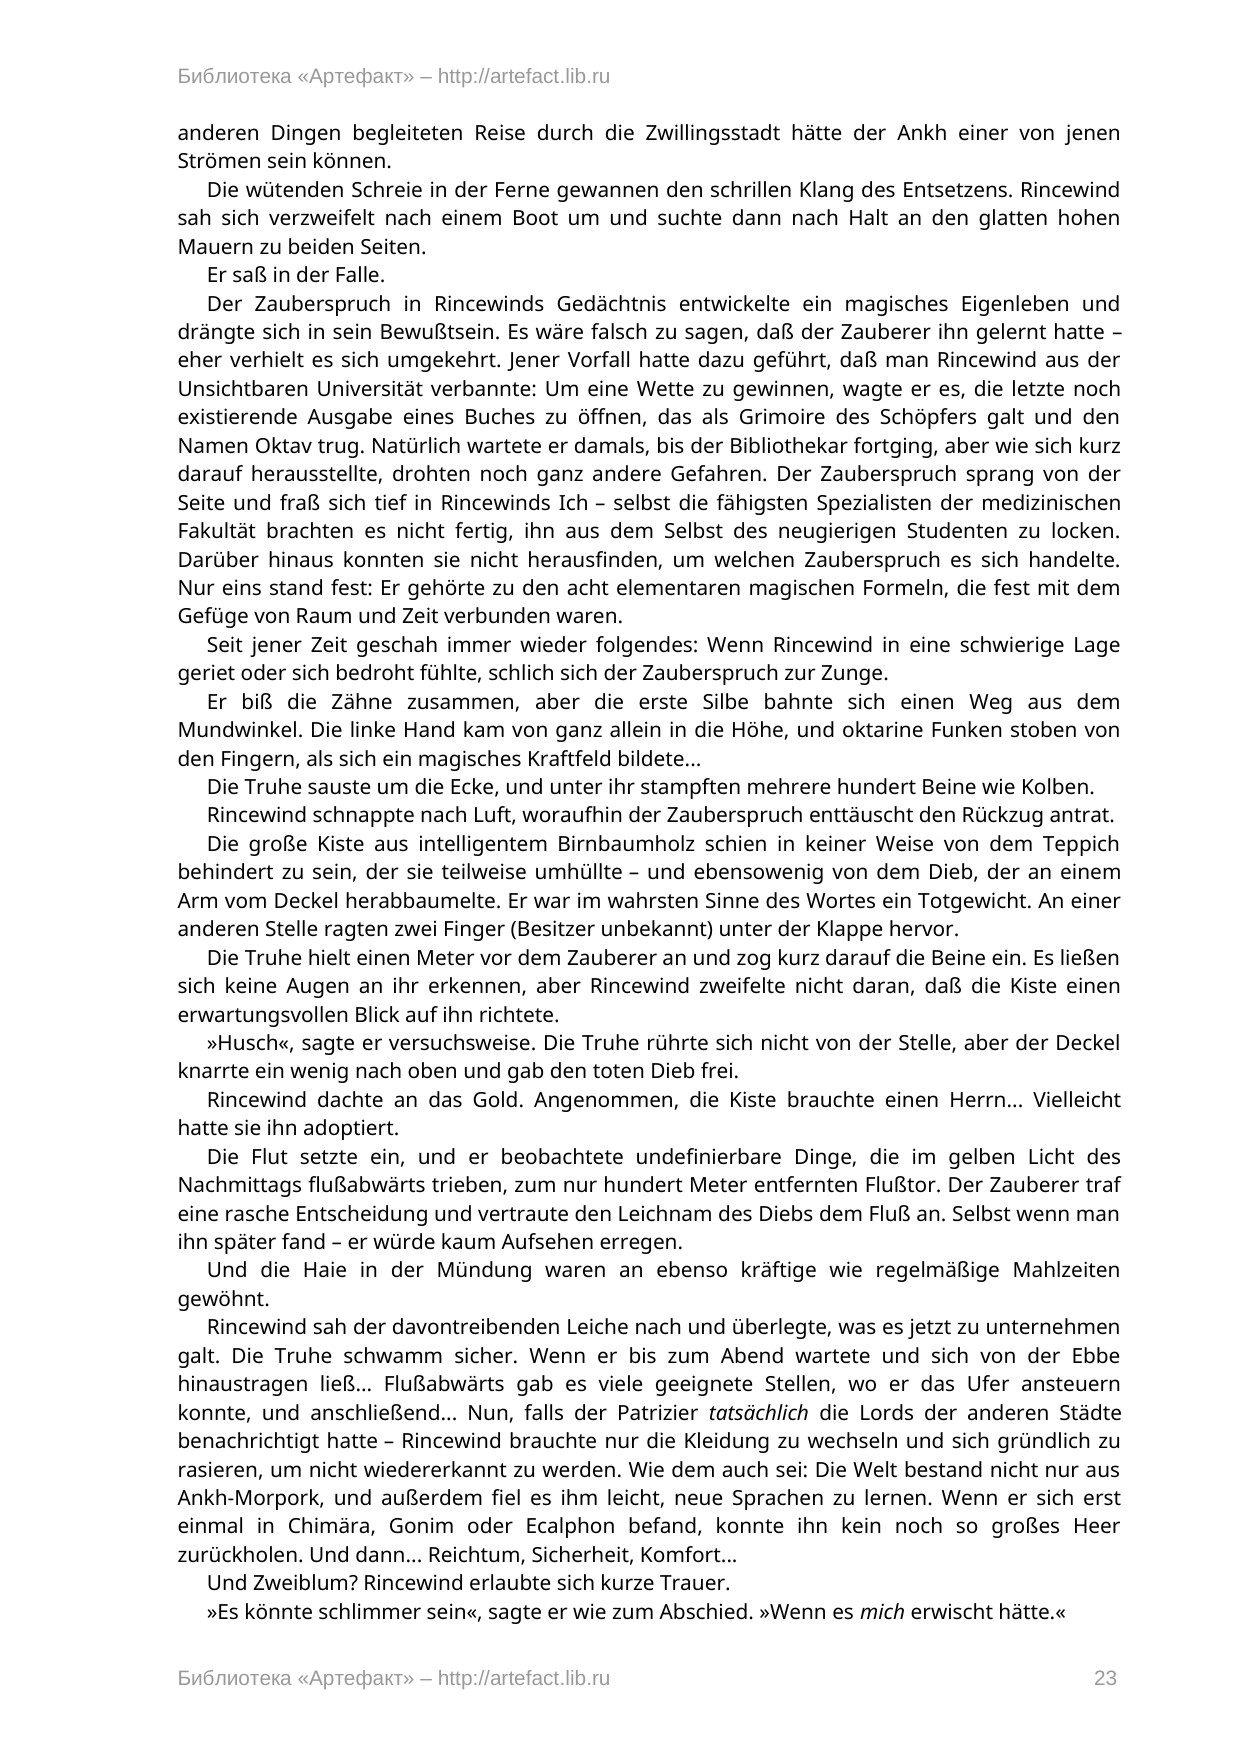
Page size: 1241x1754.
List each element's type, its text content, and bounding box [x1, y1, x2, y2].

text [177, 118, 1122, 175]
text Seit jener Zeit geschah immer wieder folgendes: Wenn Rincewind in eine schwierige Lage geriet oder sich bedroht fühlte, schlich sich der Zauberspruch zur Zunge. [177, 630, 1122, 687]
text Er biß die Zähne zusammen, aber die erste Silbe bahnte sich einen Weg aus dem Mundwinkel. Die linke Hand kam von ganz allein in die Höhe, und oktarine Funken stoben von den Fingern, als sich ein magisches Kraftfeld bildete... [177, 687, 1122, 772]
text Die große Kiste aus intelligentem Birnbaumholz schien in keiner Weise von dem Teppich behindert zu sein, der sie teilweise umhüllte – und ebensowenig von dem Dieb, der an einem Arm vom Deckel herabbaumelte. Er war im wahrsten Sinne des Wortes ein Totgewicht. An einer anderen Stelle ragten zwei Finger (Besitzer unbekannt) unter der Klappe hervor. [177, 829, 1122, 943]
text Die Flut setzte ein, und er beobachtete undefinierbare Dinge, die im gelben Licht des Nachmittags flußabwärts trieben, zum nur hundert Meter entfernten Flußtor. Der Zauberer traf eine rasche Entscheidung und vertraute den Leichnam des Diebs dem Fluß an. Selbst wenn man ihn später fand – er würde kaum Aufsehen erregen. [177, 1142, 1122, 1256]
text Er saß in der Falle. [177, 260, 1122, 289]
text Rincewind sah der davontreibenden Leiche nach und überlegte, was es jetzt zu unternehmen galt. Die Truhe schwamm sicher. Wenn er bis zum Abend wartete und sich von der Ebbe hinaustragen ließ... Flußabwärts gab es viele geeignete Stellen, wo er das Ufer ansteuern konnte, und anschließend... Nun, falls der Patrizier tatsächlich die Lords der anderen Städte benachrichtigt hatte – Rincewind brauchte nur die Kleidung zu wechseln und sich gründlich zu rasieren, um nicht wiedererkannt zu werden. Wie dem auch sei: Die Welt bestand nicht nur aus Ankh-Morpork, und außerdem fiel es ihm leicht, neue Sprachen zu lernen. Wenn er sich erst einmal in Chimära, Gonim oder Ecalphon befand, konnte ihn kein noch so großes Heer zurückholen. Und dann... Reichtum, Sicherheit, Komfort... [177, 1312, 1122, 1568]
text Rincewind dachte an das Gold. Angenommen, die Kiste brauchte einen Herrn... Vielleicht hatte sie ihn adoptiert. [177, 1085, 1122, 1142]
text Die Truhe sauste um die Ecke, und unter ihr stampften mehrere hundert Beine wie Kolben. [177, 772, 1122, 801]
text »Es könnte schlimmer sein«, sagte er wie zum Abschied. »Wenn es mich erwischt hätte.« [177, 1597, 1122, 1625]
text Und die Haie in der Mündung waren an ebenso kräftige wie regelmäßige Mahlzeiten gewöhnt. [177, 1256, 1122, 1312]
text »Husch«, sagte er versuchsweise. Die Truhe rührte sich nicht von der Stelle, aber der Deckel knarrte ein wenig nach oben und gab den toten Dieb frei. [177, 1028, 1122, 1085]
text Und Zweiblum? Rincewind erlaubte sich kurze Trauer. [177, 1568, 1122, 1597]
text Der Zauberspruch in Rincewinds Gedächtnis entwickelte ein magisches Eigenleben und drängte sich in sein Bewußtsein. Es wäre falsch zu sagen, daß der Zauberer ihn gelernt hatte – eher verhielt es sich umgekehrt. Jener Vorfall hatte dazu geführt, daß man Rincewind aus der Unsichtbaren Universität verbannte: Um eine Wette zu gewinnen, wagte er es, die letzte noch existierende Ausgabe eines Buches zu öffnen, das als Grimoire des Schöpfers galt und den Namen Oktav trug. Natürlich wartete er damals, bis der Bibliothekar fortging, aber wie sich kurz darauf herausstellte, drohten noch ganz andere Gefahren. Der Zauberspruch sprang von der Seite und fraß sich tief in Rincewinds Ich – selbst die fähigsten Spezialisten der medizinischen Fakultät brachten es nicht fertig, ihn aus dem Selbst des neugierigen Studenten zu locken. Darüber hinaus konnten sie nicht herausfinden, um welchen Zauberspruch es sich handelte. Nur eins stand fest: Er gehörte zu den acht elementaren magischen Formeln, die fest mit dem Gefüge von Raum und Zeit verbunden waren. [177, 289, 1122, 630]
text Die Truhe hielt einen Meter vor dem Zauberer an und zog kurz darauf die Beine ein. Es ließen sich keine Augen an ihr erkennen, aber Rincewind zweifelte nicht daran, daß die Kiste einen erwartungsvollen Blick auf ihn richtete. [177, 943, 1122, 1028]
text Rincewind schnappte nach Luft, woraufhin der Zauberspruch enttäuscht den Rückzug antrat. [177, 801, 1122, 829]
text Die wütenden Schreie in der Ferne gewannen den schrillen Klang des Entsetzens. Rincewind sah sich verzweifelt nach einem Boot um und suchte dann nach Halt an den glatten hohen Mauern zu beiden Seiten. [177, 175, 1122, 260]
